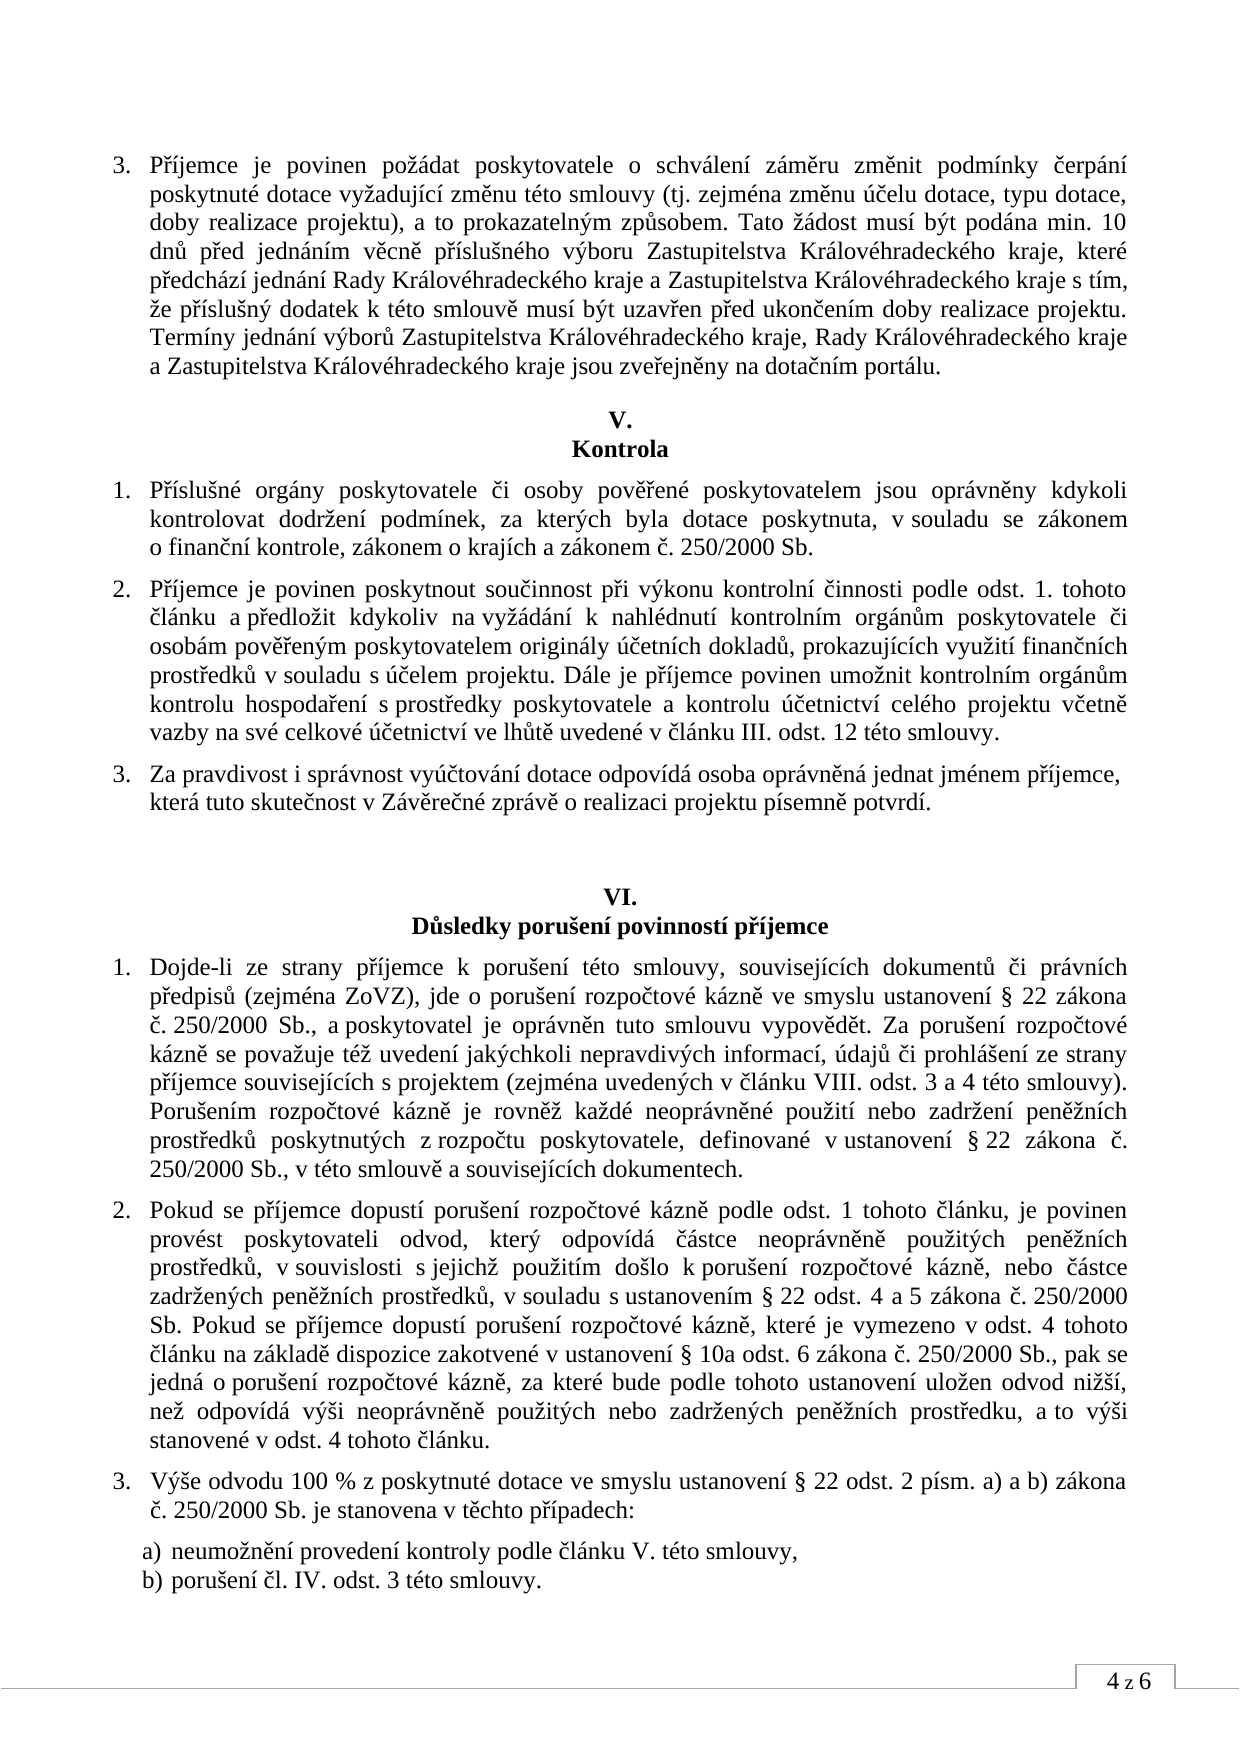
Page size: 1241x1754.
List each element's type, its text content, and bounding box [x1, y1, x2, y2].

list porušení čl. IV. odst. 3 této smlouvy. [142, 1565, 1128, 1594]
text VI. [112, 882, 1128, 911]
list Za pravdivost i správnost vyúčtování dotace odpovídá osoba oprávněná jednat jménem příjemce, která tuto skutečnost v Závěrečné zprávě o realizaci projektu písemně potvrdí. [112, 759, 1128, 816]
list neumožnění provedení kontroly podle článku V. této smlouvy, [142, 1536, 1128, 1565]
list Dojde-li ze strany příjemce k porušení této smlouvy, souvisejících dokumentů či právních předpisů (zejména ZoVZ), jde o porušení rozpočtové kázně ve smyslu ustanovení § 22 zákona č. 250/2000 Sb., a poskytovatel je oprávněn tuto smlouvu vypovědět. Za porušení rozpočtové kázně se považuje též uvedení jakýchkoli nepravdivých informací, údajů či prohlášení ze strany příjemce souvisejících s projektem (zejména uvedených v článku VIII. odst. 3 a 4 této smlouvy). Porušením rozpočtové kázně je rovněž každé neoprávněné použití nebo zadržení peněžních prostředků poskytnutých z rozpočtu poskytovatele, definované v ustanovení § 22 zákona č. 250/2000 Sb., v této smlouvě a souvisejících dokumentech. [112, 952, 1128, 1182]
list Příslušné orgány poskytovatele či osoby pověřené poskytovatelem jsou oprávněny kdykoli kontrolovat dodržení podmínek, za kterých byla dotace poskytnuta, v souladu se zákonem o finanční kontrole, zákonem o krajích a zákonem č. 250/2000 Sb. [112, 475, 1128, 561]
text V. [112, 405, 1128, 434]
list Příjemce je povinen poskytnout součinnost při výkonu kontrolní činnosti podle odst. 1. tohoto článku a předložit kdykoliv na vyžádání k nahlédnutí kontrolním orgánům poskytovatele či osobám pověřeným poskytovatelem originály účetních dokladů, prokazujících využití finančních prostředků v souladu s účelem projektu. Dále je příjemce povinen umožnit kontrolním orgánům kontrolu hospodaření s prostředky poskytovatele a kontrolu účetnictví celého projektu včetně vazby na své celkové účetnictví ve lhůtě uvedené v článku III. odst. 12 této smlouvy. [112, 574, 1128, 746]
list Příjemce je povinen požádat poskytovatele o schválení záměru změnit podmínky čerpání poskytnuté dotace vyžadující změnu této smlouvy (tj. zejména změnu účelu dotace, typu dotace, doby realizace projektu), a to prokazatelným způsobem. Tato žádost musí být podána min. 10 dnů před jednáním věcně příslušného výboru Zastupitelstva Královéhradeckého kraje, které předchází jednání Rady Královéhradeckého kraje a Zastupitelstva Královéhradeckého kraje s tím, že příslušný dodatek k této smlouvě musí být uzavřen před ukončením doby realizace projektu. Termíny jednání výborů Zastupitelstva Královéhradeckého kraje, Rady Královéhradeckého kraje a Zastupitelstva Královéhradeckého kraje jsou zveřejněny na dotačním portálu. [112, 150, 1128, 380]
text Kontrola [112, 434, 1128, 462]
list Výše odvodu 100 % z poskytnuté dotace ve smyslu ustanovení § 22 odst. 2 písm. a) a b) zákona č. 250/2000 Sb. je stanovena v těchto případech: [112, 1466, 1128, 1524]
list Pokud se příjemce dopustí porušení rozpočtové kázně podle odst. 1 tohoto článku, je povinen provést poskytovateli odvod, který odpovídá částce neoprávněně použitých peněžních prostředků, v souvislosti s jejichž použitím došlo k porušení rozpočtové kázně, nebo částce zadržených peněžních prostředků, v souladu s ustanovením § 22 odst. 4 a 5 zákona č. 250/2000 Sb. Pokud se příjemce dopustí porušení rozpočtové kázně, které je vymezeno v odst. 4 tohoto článku na základě dispozice zakotvené v ustanovení § 10a odst. 6 zákona č. 250/2000 Sb., pak se jedná o porušení rozpočtové kázně, za které bude podle tohoto ustanovení uložen odvod nižší, než odpovídá výši neoprávněně použitých nebo zadržených peněžních prostředku, a to výši stanovené v odst. 4 tohoto článku. [112, 1195, 1128, 1454]
text Důsledky porušení povinností příjemce [112, 911, 1128, 940]
